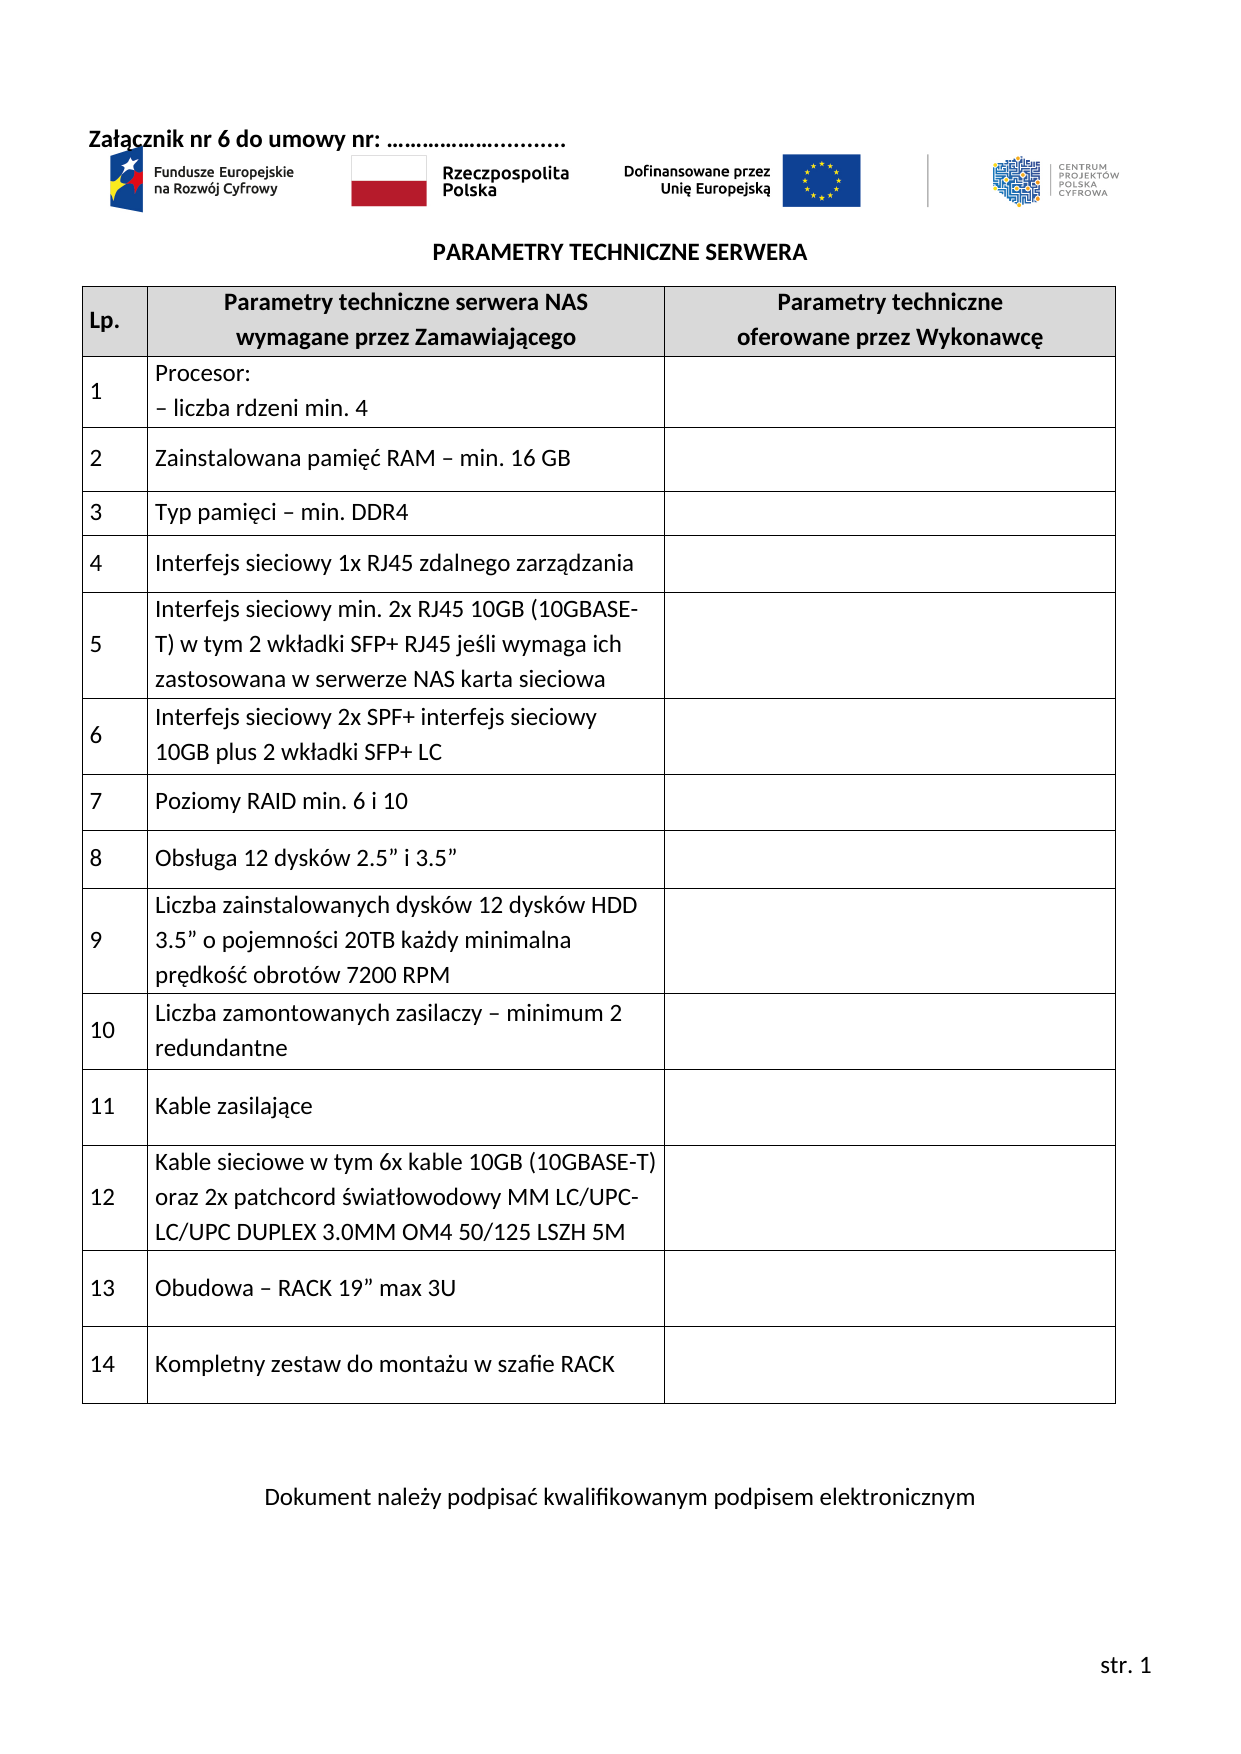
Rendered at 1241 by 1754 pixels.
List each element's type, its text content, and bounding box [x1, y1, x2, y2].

table_cell 7 [83, 775, 147, 830]
table_cell 4 [83, 536, 147, 592]
table_cell [665, 831, 1115, 888]
table_cell 3 [83, 492, 147, 534]
table_cell Interfejs sieciowy 2x SPF+ interfejs sieciowy 10GB plus 2 wkładki SFP+ LC [148, 699, 664, 773]
table_cell Procesor: – liczba rdzeni min. 4 [148, 357, 664, 427]
table_cell [665, 699, 1115, 773]
table_cell 10 [83, 994, 147, 1069]
table_header Lp. [83, 287, 147, 356]
table_cell 11 [83, 1070, 147, 1145]
table_cell Kable sieciowe w tym 6x kable 10GB (10GBASE-T) oraz 2x patchcord światłowodowy MM LC/UPC-LC/UPC DUPLEX 3.0MM OM4 50/125 LSZH 5M [148, 1146, 664, 1250]
table_cell [665, 1327, 1115, 1402]
table_cell [665, 1251, 1115, 1326]
table_cell Obsługa 12 dysków 2.5” i 3.5” [148, 831, 664, 888]
table_cell Typ pamięci – min. DDR4 [148, 492, 664, 534]
table_cell [665, 994, 1115, 1069]
text PARAMETRY TECHNICZNE SERWERA [89, 173, 1152, 266]
table_cell [665, 357, 1115, 427]
table_cell Liczba zamontowanych zasilaczy – minimum 2 redundantne [148, 994, 664, 1069]
table_cell 2 [83, 428, 147, 491]
table_cell 9 [83, 889, 147, 993]
table_cell 6 [83, 699, 147, 773]
table_cell 13 [83, 1251, 147, 1326]
table_cell [665, 1146, 1115, 1250]
table_cell Kable zasilające [148, 1070, 664, 1145]
table_cell Interfejs sieciowy 1x RJ45 zdalnego zarządzania [148, 536, 664, 592]
table_cell [665, 428, 1115, 491]
table_cell Liczba zainstalowanych dysków 12 dysków HDD 3.5” o pojemności 20TB każdy minimalna prędkość obrotów 7200 RPM [148, 889, 664, 993]
table_cell Kompletny zestaw do montażu w szafie RACK [148, 1327, 664, 1402]
picture [88, 123, 1152, 234]
table_cell Poziomy RAID min. 6 i 10 [148, 775, 664, 830]
table_cell 8 [83, 831, 147, 888]
table_cell 14 [83, 1327, 147, 1402]
table_cell 12 [83, 1146, 147, 1250]
table_cell Obudowa – RACK 19” max 3U [148, 1251, 664, 1326]
table_cell Interfejs sieciowy min. 2x RJ45 10GB (10GBASE-T) w tym 2 wkładki SFP+ RJ45 jeśli wymaga ich zastosowana w serwerze NAS karta sieciowa [148, 593, 664, 698]
table_cell [665, 775, 1115, 830]
table_cell 5 [83, 593, 147, 698]
table_cell [665, 889, 1115, 993]
table_header Parametry techniczne serwera NAS wymagane przez Zamawiającego [148, 287, 664, 356]
table_cell 1 [83, 357, 147, 427]
table_cell Zainstalowana pamięć RAM – min. 16 GB [148, 428, 664, 491]
table_header Parametry techniczne oferowane przez Wykonawcę [665, 287, 1115, 356]
table_cell [665, 492, 1115, 534]
text Dokument należy podpisać kwalifikowanym podpisem elektronicznym [89, 1481, 1152, 1512]
table_cell [665, 1070, 1115, 1145]
table_cell [665, 593, 1115, 698]
table_cell [665, 536, 1115, 592]
